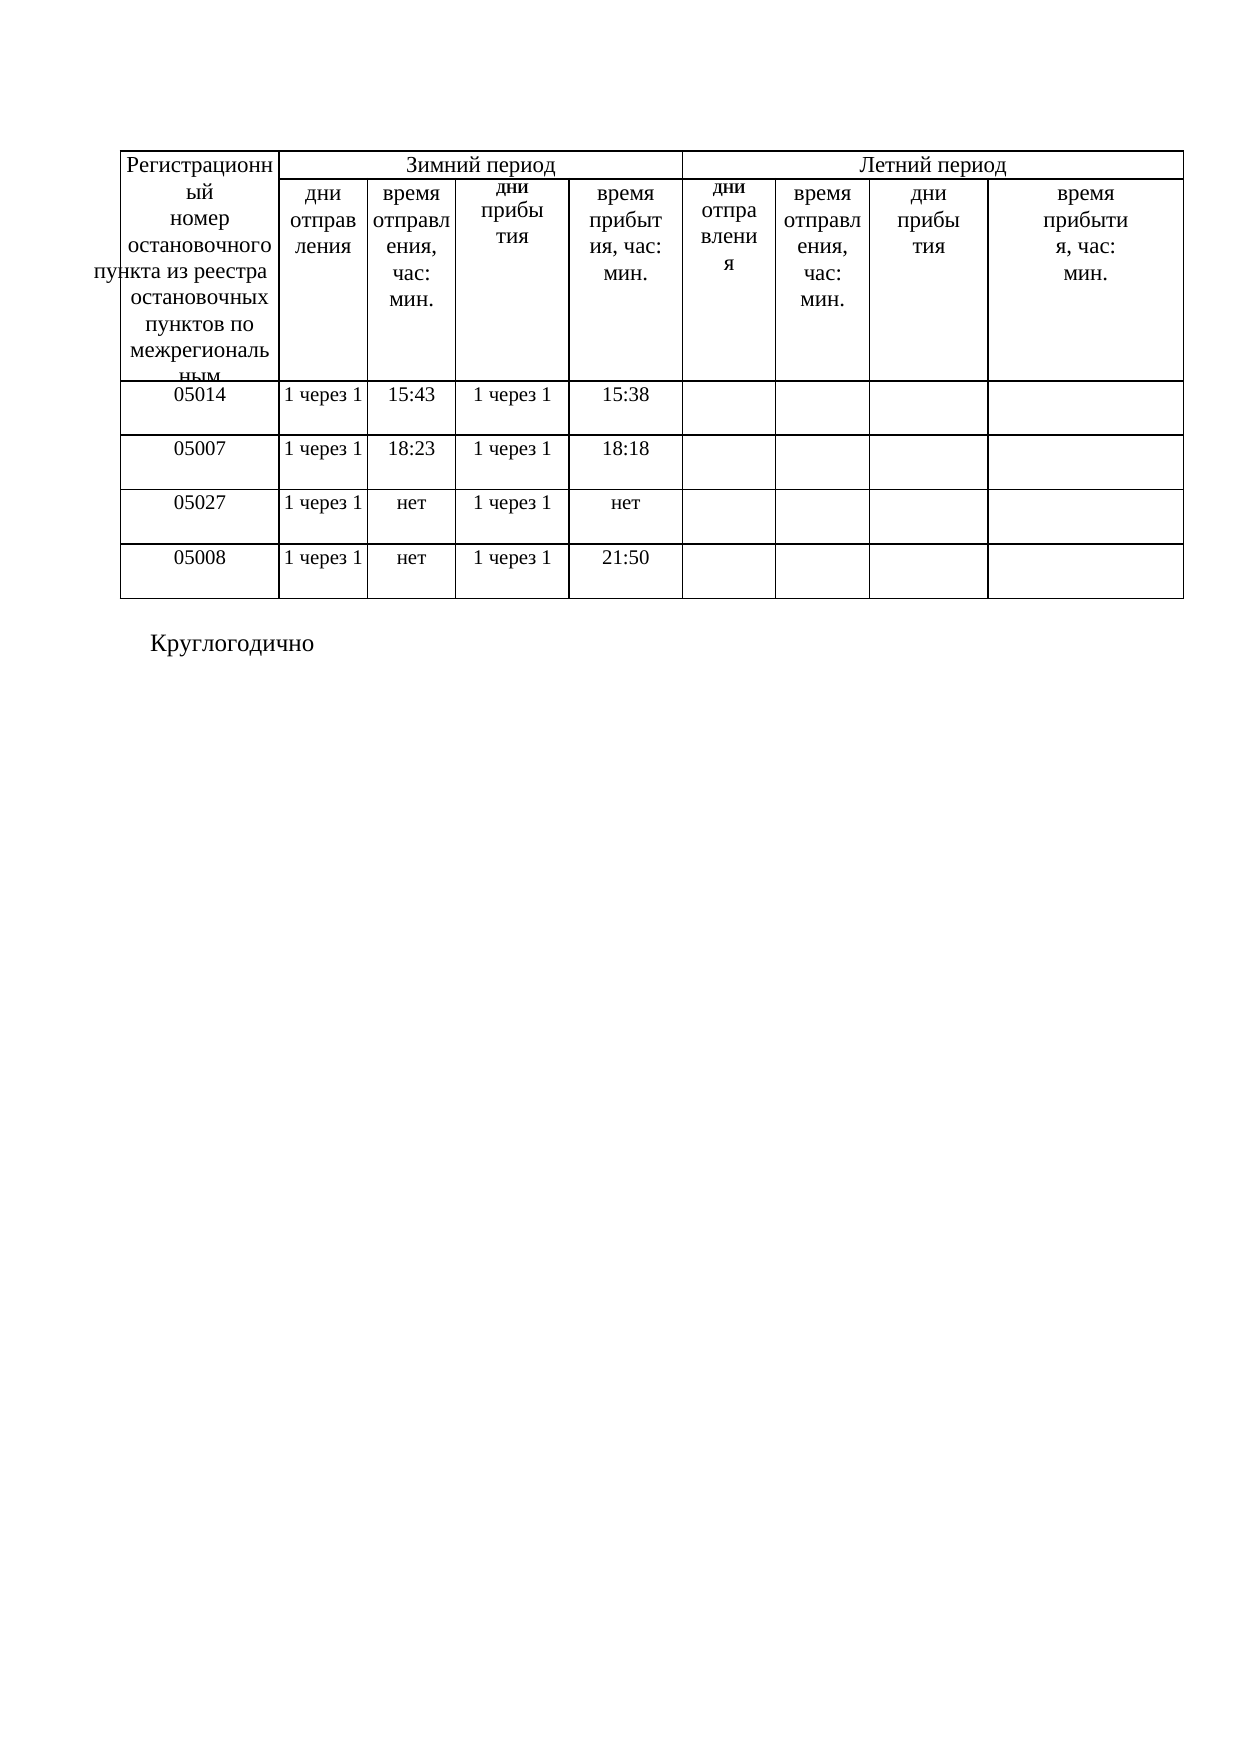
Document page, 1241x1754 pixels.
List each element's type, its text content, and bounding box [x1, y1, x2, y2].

table_cell [683, 382, 775, 434]
table_cell 15:38 [570, 382, 682, 434]
table_cell ДНИ прибы тия [456, 180, 568, 380]
table_cell 1 через 1 [456, 490, 568, 543]
table_cell 1 через 1 [456, 545, 568, 597]
table_cell [989, 436, 1183, 489]
table_cell [776, 490, 869, 543]
table_cell 05008 [121, 545, 278, 597]
table_cell ДНИ отпра влени я [683, 180, 775, 380]
table_cell [870, 545, 987, 597]
table_cell [870, 382, 987, 434]
table_cell [989, 545, 1183, 597]
table_cell 05014 [121, 382, 278, 434]
table_cell [683, 436, 775, 489]
table_cell 1 через 1 [456, 436, 568, 489]
table_cell нет [368, 545, 455, 597]
table_cell 1 через 1 [456, 382, 568, 434]
table_cell нет [570, 490, 682, 543]
table_cell 15:43 [368, 382, 455, 434]
table_cell дни прибы тия [870, 180, 987, 380]
table_cell время прибыти я, час: мин. [989, 180, 1183, 380]
table_cell [683, 490, 775, 543]
table_cell [989, 382, 1183, 434]
table_cell 1 через 1 [280, 382, 367, 434]
table_cell нет [368, 490, 455, 543]
table_cell [989, 490, 1183, 543]
table_cell 1 через 1 [280, 436, 367, 489]
table_cell дни отправ ления [280, 180, 367, 380]
table_cell 1 через 1 [280, 545, 367, 597]
table_cell [776, 436, 869, 489]
table_cell [870, 436, 987, 489]
table_header Регистрационный номер остановочного пункта из реестра остановочных пунктов по межрегиональным маршрутам регулярных перевозок [121, 152, 278, 380]
table_cell 05007 [121, 436, 278, 489]
table_header Летний период [683, 152, 1183, 178]
table_cell 18:18 [570, 436, 682, 489]
table_cell время отправл ения, час: мин. [776, 180, 869, 380]
text Круглогодично [150, 628, 1090, 657]
table_header Зимний период [280, 152, 682, 178]
table_cell время отправл ения, час: мин. [368, 180, 455, 380]
table_cell 1 через 1 [280, 490, 367, 543]
table_cell [683, 545, 775, 597]
table_cell 05027 [121, 490, 278, 543]
table_cell [776, 545, 869, 597]
table_cell [870, 490, 987, 543]
table_cell [776, 382, 869, 434]
table_cell время прибыт ия, час: мин. [570, 180, 682, 380]
table_cell 18:23 [368, 436, 455, 489]
table_cell 21:50 [570, 545, 682, 597]
